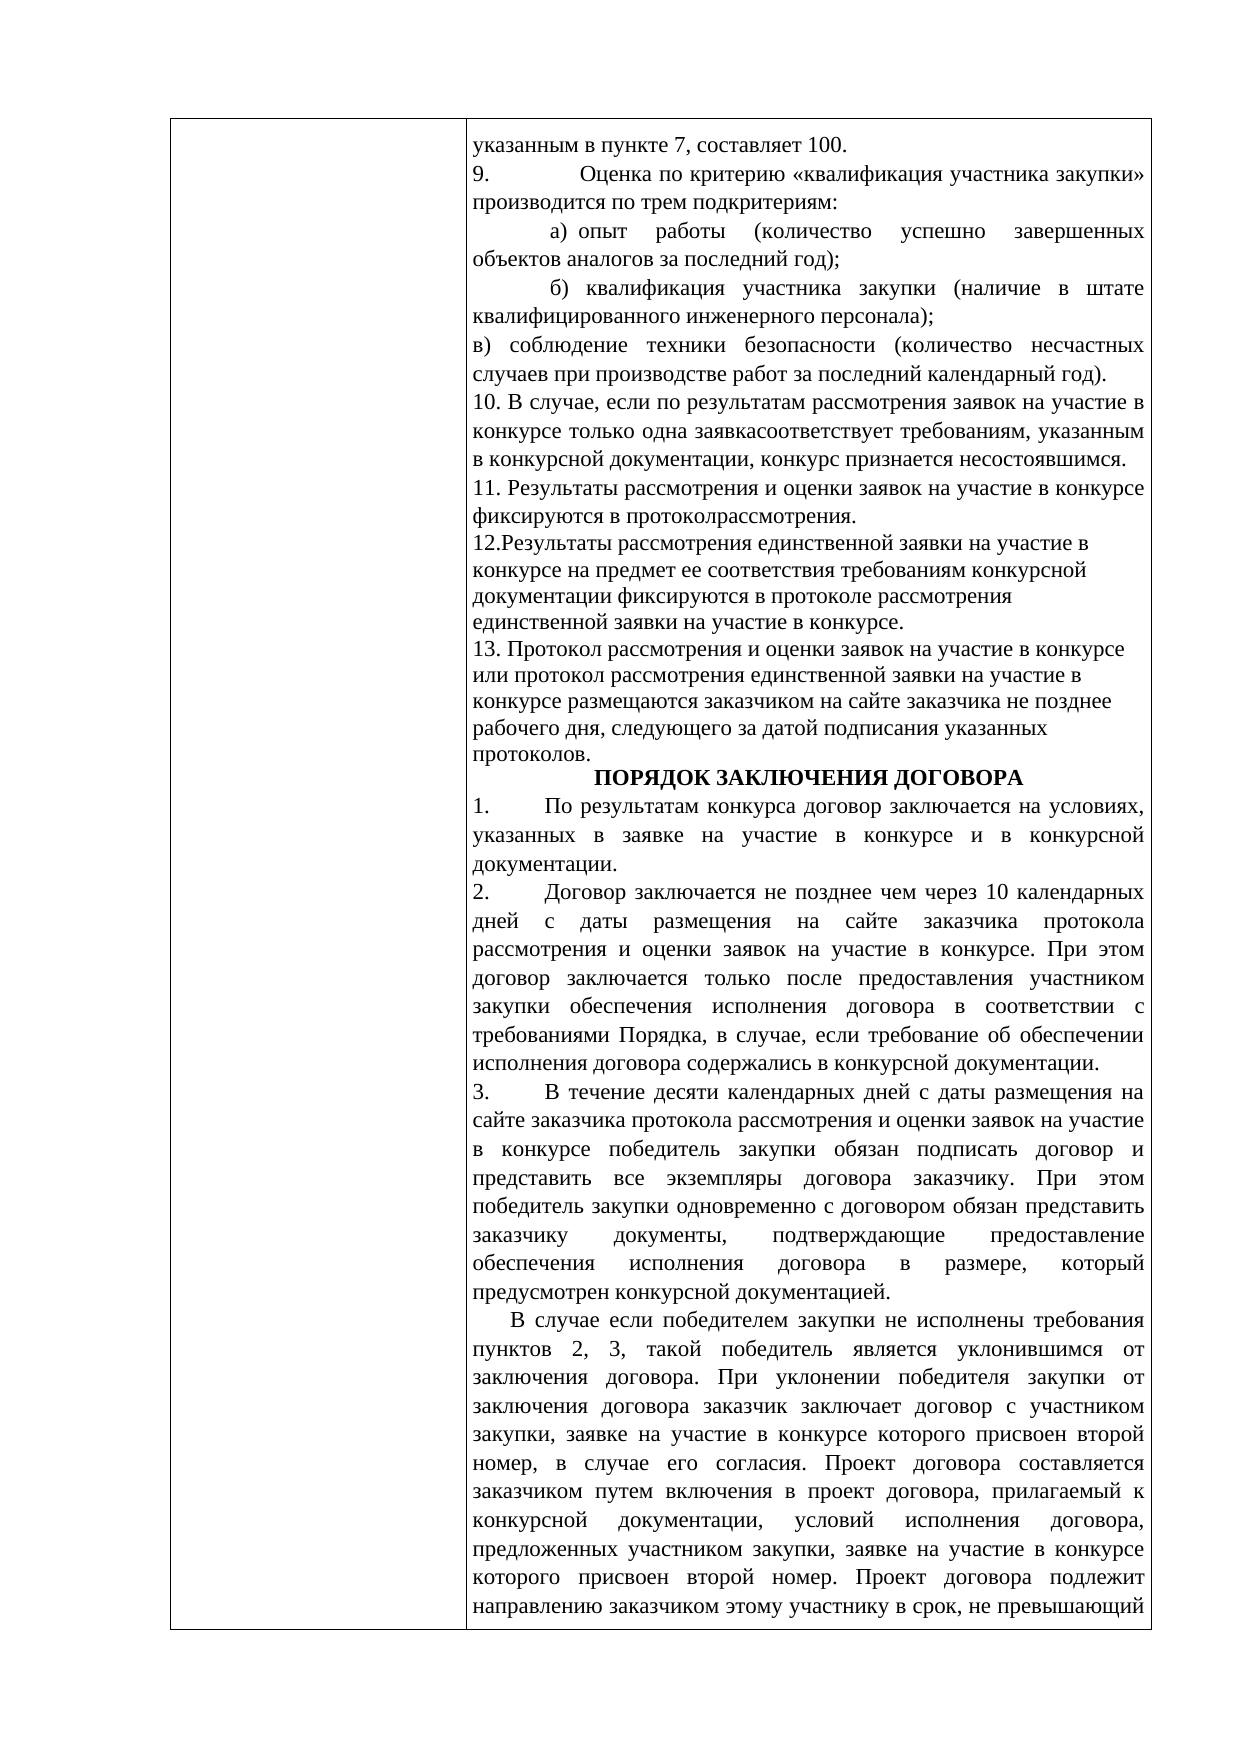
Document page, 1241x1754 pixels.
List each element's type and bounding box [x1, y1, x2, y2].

table_cell [467, 119, 1151, 1629]
table_cell [171, 119, 466, 1629]
